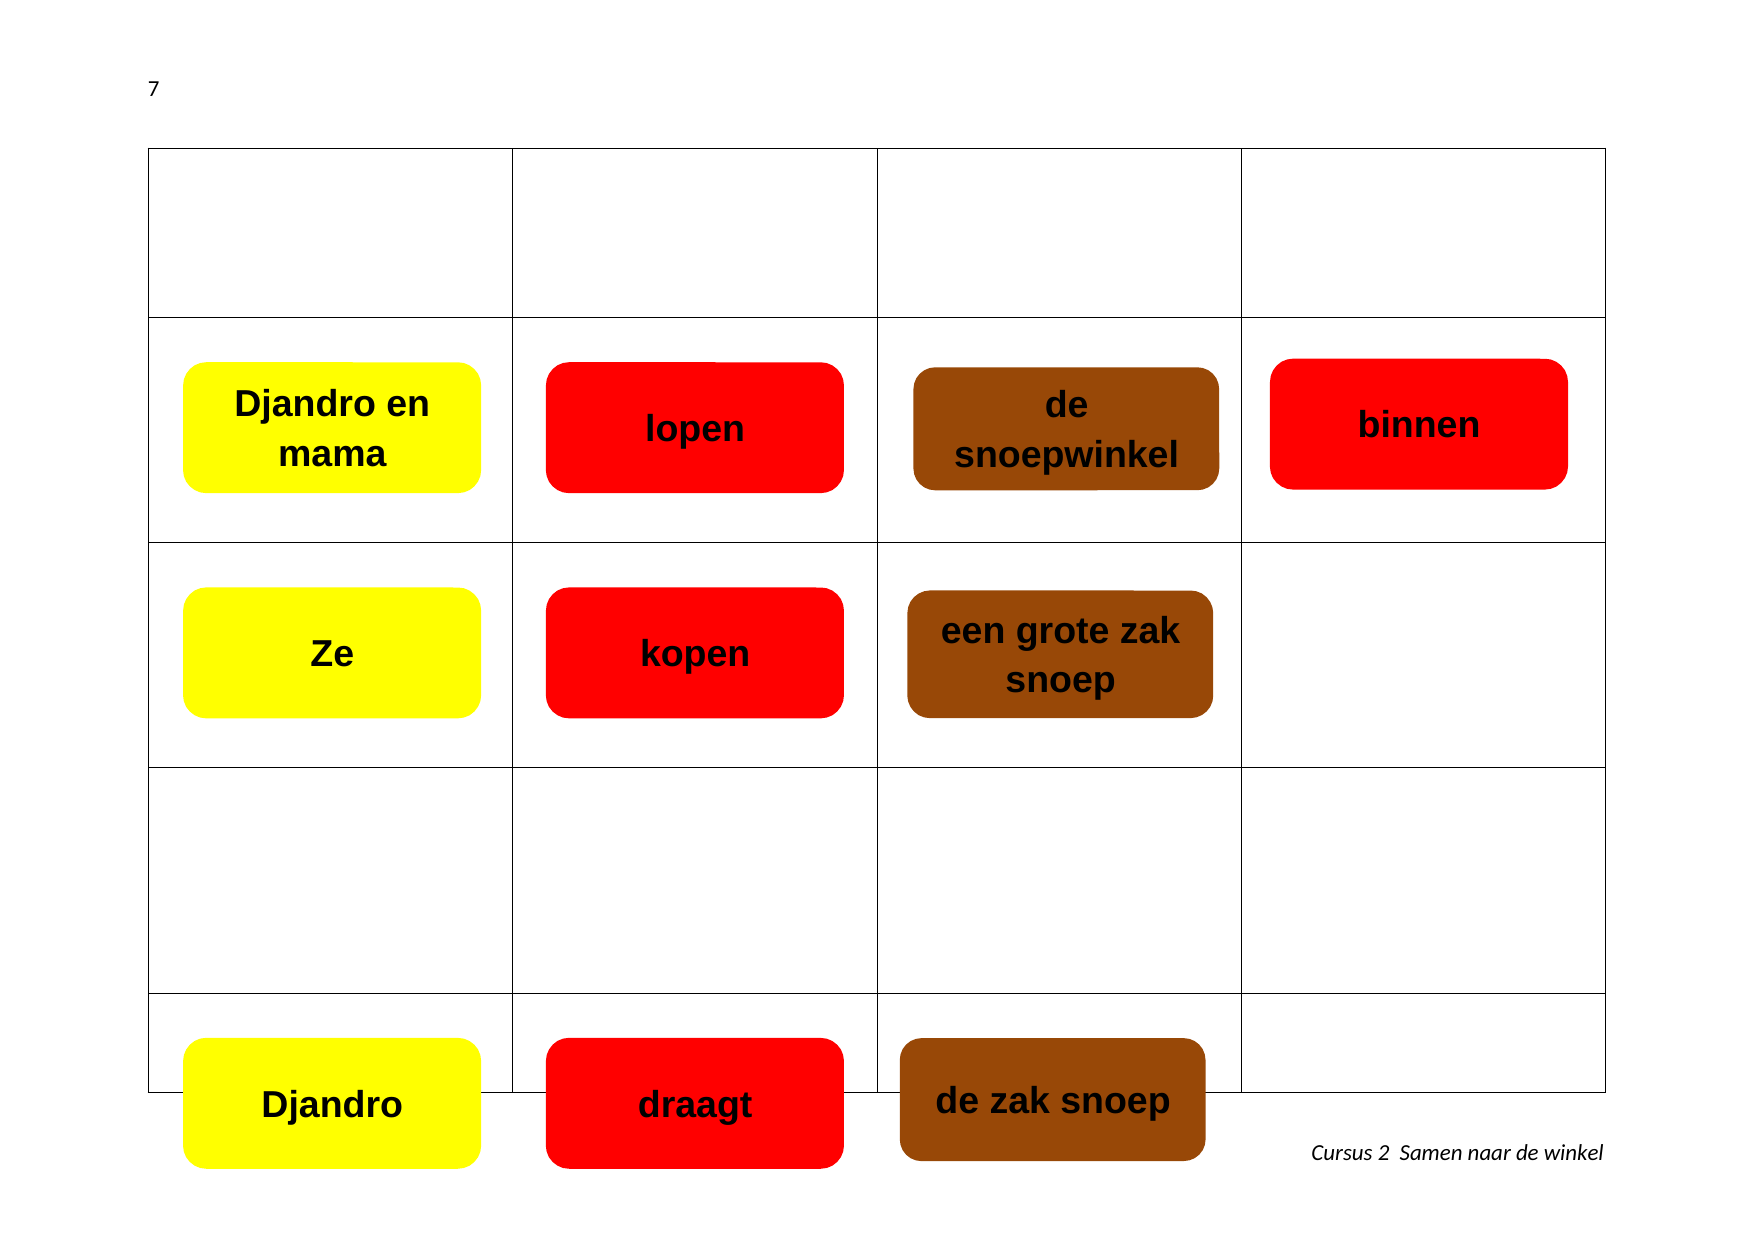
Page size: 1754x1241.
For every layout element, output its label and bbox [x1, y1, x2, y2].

table_cell [878, 149, 1241, 317]
table_cell [513, 318, 877, 542]
table_cell [1242, 543, 1605, 767]
table_cell [878, 318, 1241, 542]
table_cell [513, 149, 877, 317]
table_cell [1242, 768, 1605, 992]
table_cell [149, 994, 512, 1092]
table_cell [149, 768, 512, 992]
table_cell [513, 543, 877, 767]
table_cell [878, 543, 1241, 767]
table_cell [149, 318, 512, 542]
table_cell [878, 994, 1241, 1092]
table_cell [149, 149, 512, 317]
table_cell [1242, 318, 1605, 542]
table_cell [513, 994, 877, 1092]
table_cell [1242, 149, 1605, 317]
table_cell [1242, 994, 1605, 1092]
table_cell [513, 768, 877, 992]
table_cell [149, 543, 512, 767]
table_cell [878, 768, 1241, 992]
